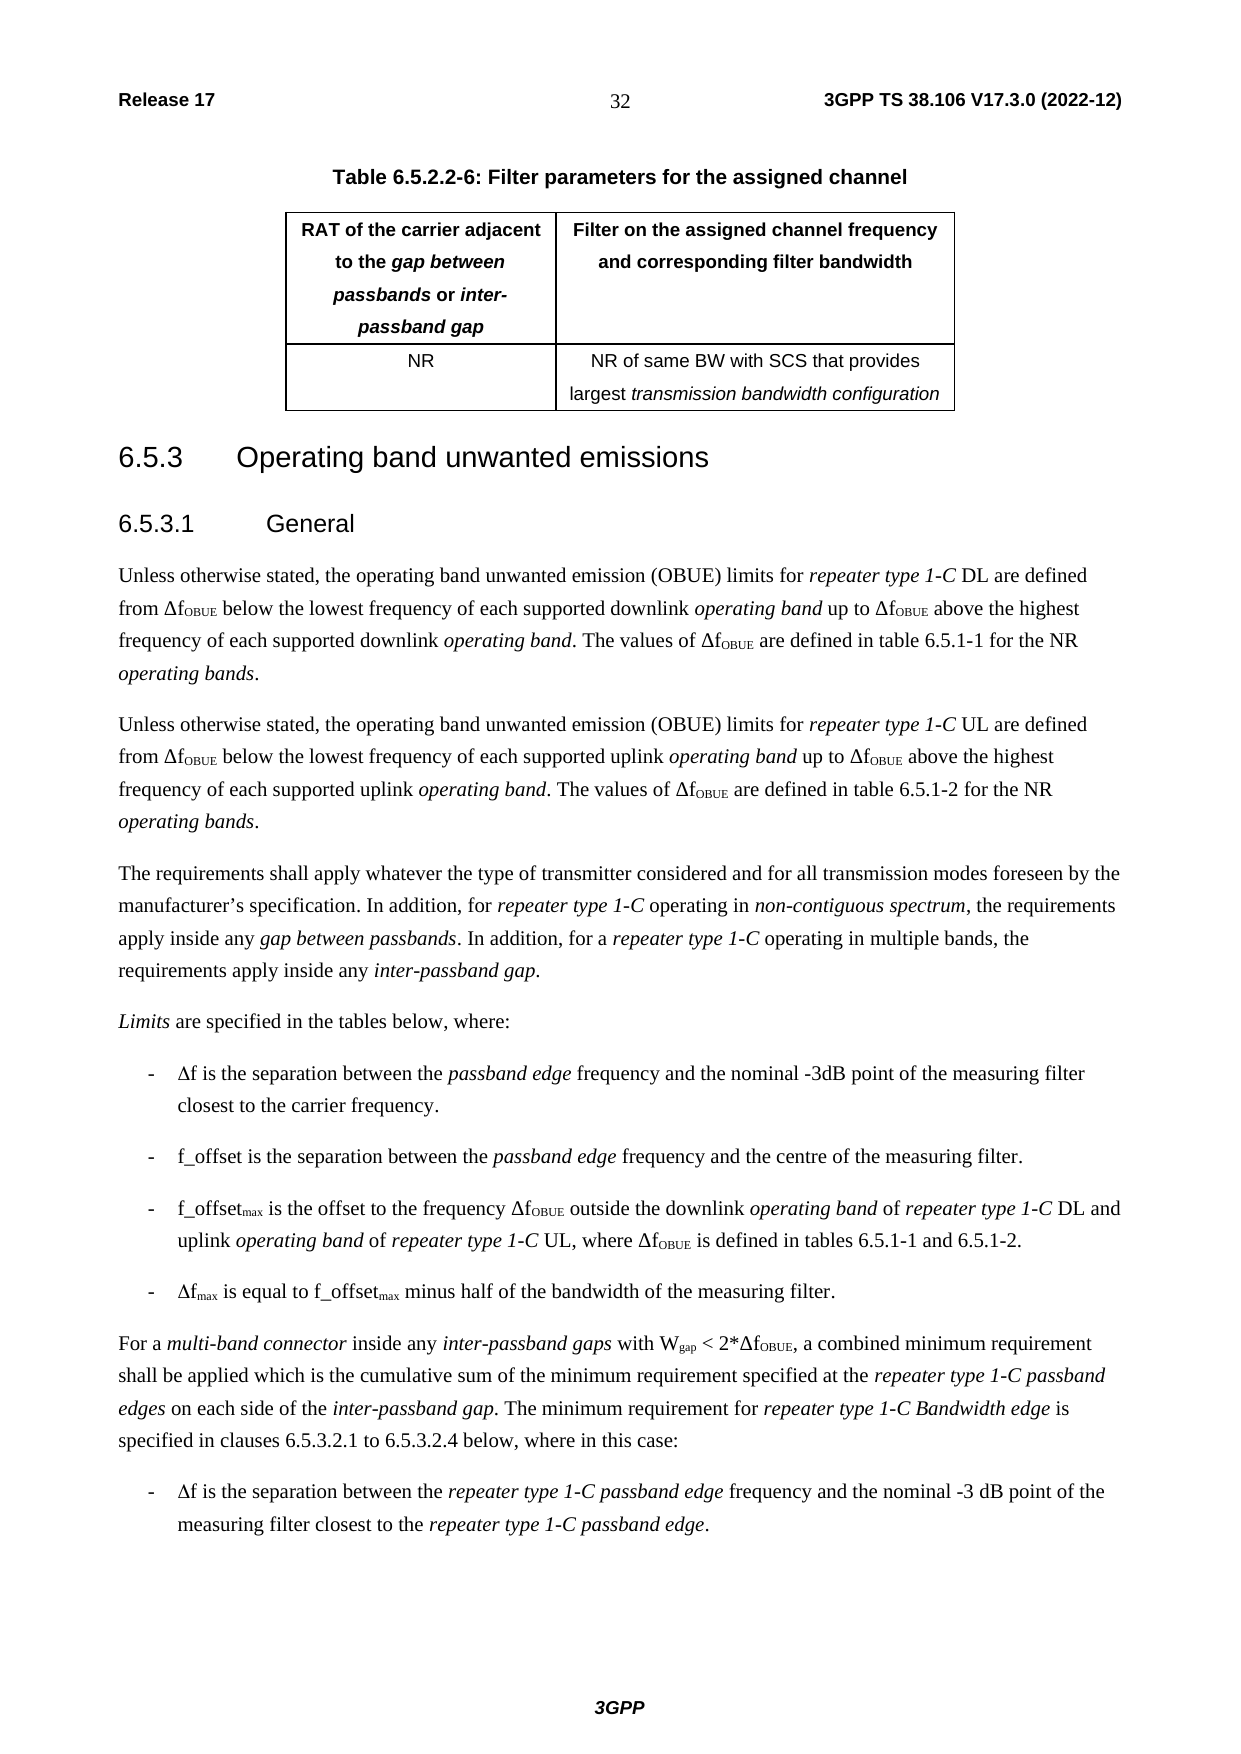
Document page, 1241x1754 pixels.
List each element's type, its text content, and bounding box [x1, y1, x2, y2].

text The requirements shall apply whatever the type of transmitter considered and for all transmission modes foreseen by the manufacturer’s specification. In addition, for repeater type 1-C operating in non-contiguous spectrum, the requirements apply inside any gap between passbands. In addition, for a repeater type 1-C operating in multiple bands, the requirements apply inside any inter-passband gap. [118, 856, 1122, 986]
text Table 6.5.2.2-6: Filter parameters for the assigned channel [118, 160, 1122, 193]
subtitle 6.5.3.1 General [118, 508, 1122, 540]
text - f_offset is the separation between the passband edge frequency and the centre of the measuring filter. [148, 1140, 1122, 1173]
table_header RAT of the carrier adjacent to the gap between passbands or inter-passband gap [287, 213, 555, 343]
text Limits are specified in the tables below, where: [118, 1005, 1122, 1038]
text - f is the separation between the passband edge frequency and the nominal -3dB point of the measuring filter closest to the carrier frequency. [148, 1056, 1122, 1121]
text Unless otherwise stated, the operating band unwanted emission (OBUE) limits for repeater type 1-C DL are defined from ΔfOBUE below the lowest frequency of each supported downlink operating band up to ΔfOBUE above the highest frequency of each supported downlink operating band. The values of ΔfOBUE are defined in table 6.5.1-1 for the NR operating bands. [118, 559, 1122, 689]
text - fmax is equal to f_offsetmax minus half of the bandwidth of the measuring filter. [148, 1275, 1122, 1308]
text For a multi-band connector inside any inter-passband gaps with Wgap < 2*ΔfOBUE, a combined minimum requirement shall be applied which is the cumulative sum of the minimum requirement specified at the repeater type 1-C passband edges on each side of the inter-passband gap. The minimum requirement for repeater type 1-C Bandwidth edge is specified in clauses 6.5.3.2.1 to 6.5.3.2.4 below, where in this case: [118, 1326, 1122, 1456]
subtitle 6.5.3 Operating band unwanted emissions [118, 424, 1122, 489]
table_header Filter on the assigned channel frequency and corresponding filter bandwidth [557, 213, 954, 343]
text - f_offsetmax is the offset to the frequency ΔfOBUE outside the downlink operating band of repeater type 1-C DL and uplink operating band of repeater type 1-C UL, where ΔfOBUE is defined in tables 6.5.1-1 and 6.5.1-2. [148, 1191, 1122, 1256]
table_cell NR [287, 345, 555, 410]
text Unless otherwise stated, the operating band unwanted emission (OBUE) limits for repeater type 1-C UL are defined from ΔfOBUE below the lowest frequency of each supported uplink operating band up to ΔfOBUE above the highest frequency of each supported uplink operating band. The values of ΔfOBUE are defined in table 6.5.1-2 for the NR operating bands. [118, 708, 1122, 838]
text - f is the separation between the repeater type 1-C passband edge frequency and the nominal -3 dB point of the measuring filter closest to the repeater type 1-C passband edge. [148, 1475, 1122, 1540]
table_cell NR of same BW with SCS that provides largest transmission bandwidth configuration [557, 345, 954, 410]
